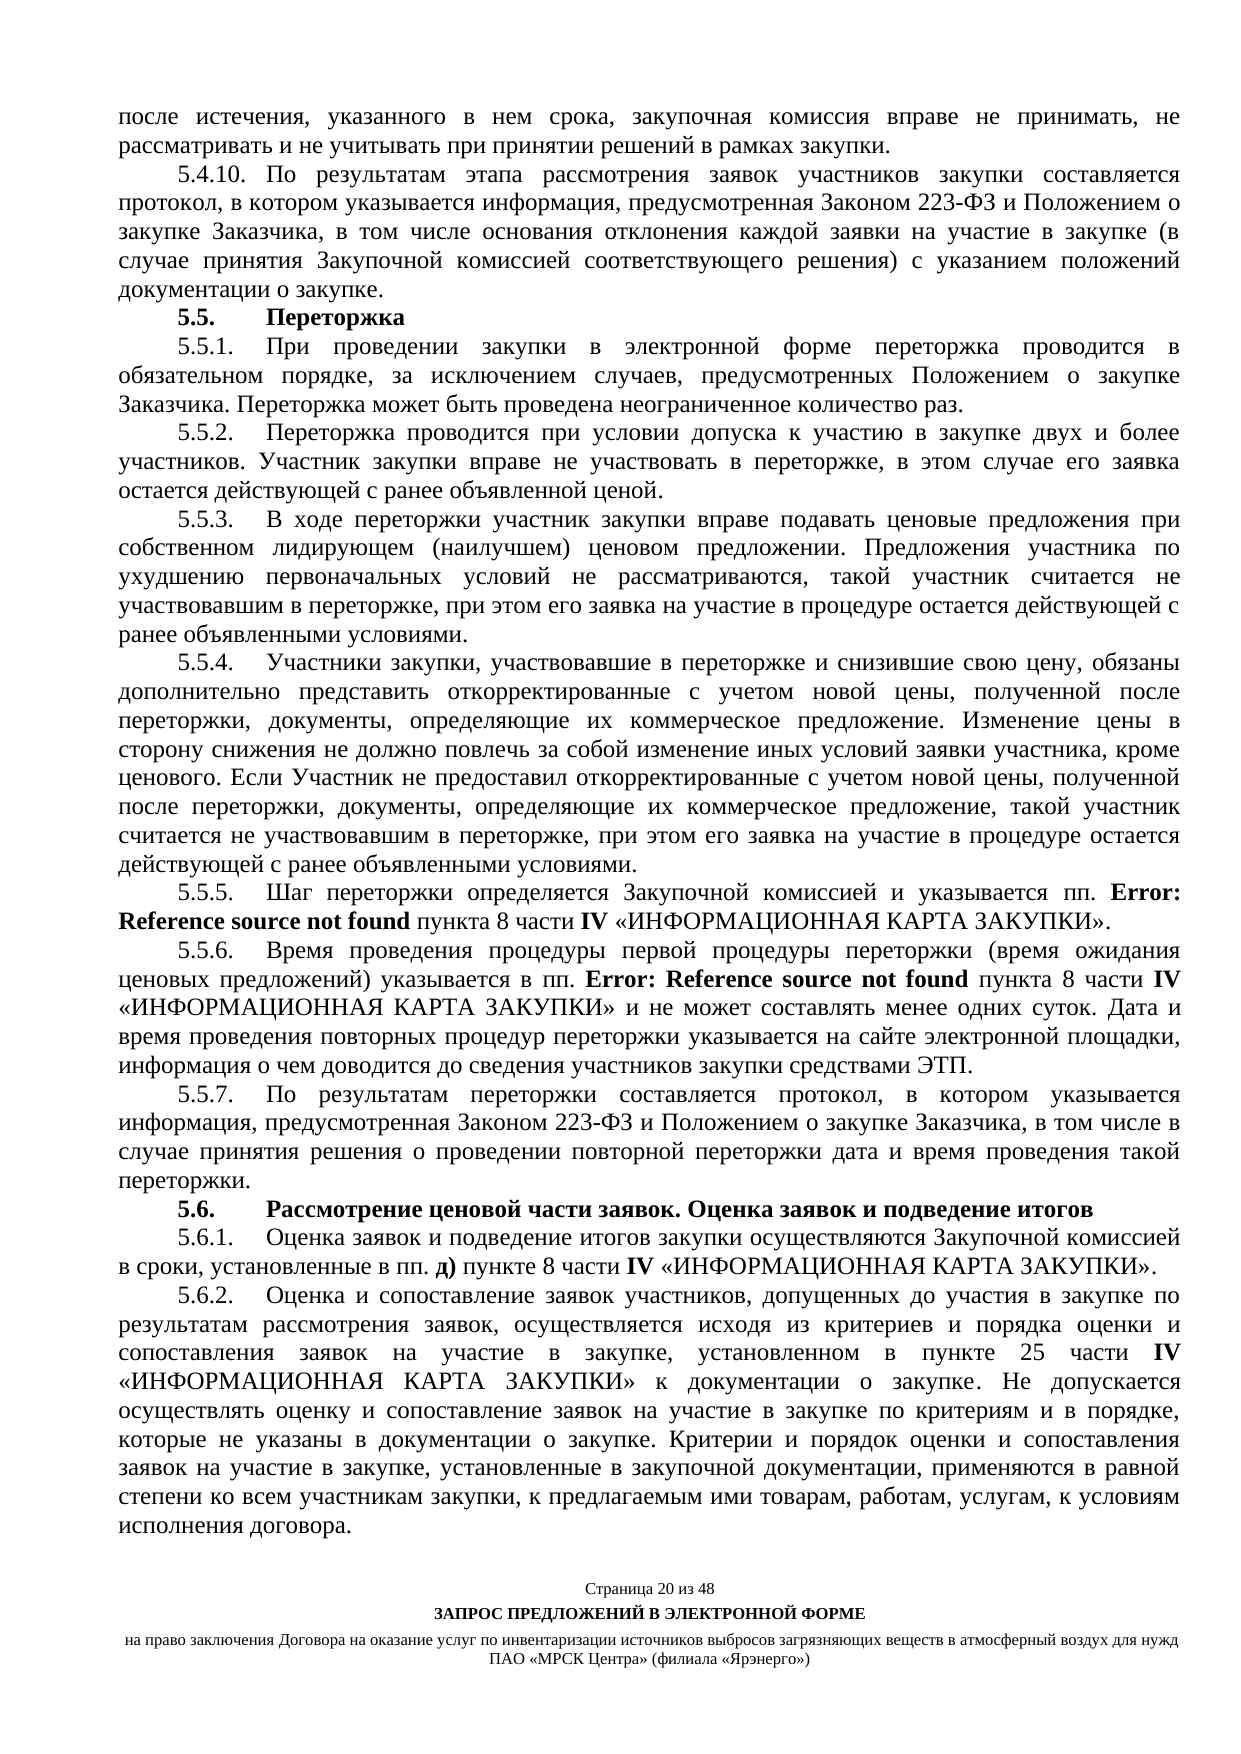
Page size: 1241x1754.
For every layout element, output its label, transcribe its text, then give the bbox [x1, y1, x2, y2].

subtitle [118, 101, 1181, 159]
subtitle Переторжка проводится при условии допуска к участию в закупке двух и более участников. Участник закупки вправе не участвовать в переторжке, в этом случае его заявка остается действующей с ранее объявленной ценой. [118, 417, 1181, 504]
subtitle При проведении закупки в электронной форме переторжка проводится в обязательном порядке, за исключением случаев, предусмотренных Положением о закупке Заказчика. Переторжка может быть проведена неограниченное количество раз. [118, 331, 1181, 417]
subtitle По результатам переторжки составляется протокол, в котором указывается информация, предусмотренная Законом 223-ФЗ и Положением о закупке Заказчика, в том числе в случае принятия решения о проведении повторной переторжки дата и время проведения такой переторжки. [118, 1079, 1181, 1194]
subtitle По результатам этапа рассмотрения заявок участников закупки составляется протокол, в котором указывается информация, предусмотренная Законом 223-ФЗ и Положением о закупке Заказчика, в том числе основания отклонения каждой заявки на участие в закупке (в случае принятия Закупочной комиссией соответствующего решения) с указанием положений документации о закупке. [118, 159, 1181, 302]
subtitle Рассмотрение ценовой части заявок. Оценка заявок и подведение итогов [118, 1194, 1181, 1222]
subtitle Участники закупки, участвовавшие в переторжке и снизившие свою цену, обязаны дополнительно представить откорректированные с учетом новой цены, полученной после переторжки, документы, определяющие их коммерческое предложение. Изменение цены в сторону снижения не должно повлечь за собой изменение иных условий заявки участника, кроме ценового. Если Участник не предоставил откорректированные с учетом новой цены, полученной после переторжки, документы, определяющие их коммерческое предложение, такой участник считается не участвовавшим в переторжке, при этом его заявка на участие в процедуре остается действующей с ранее объявленными условиями. [118, 647, 1181, 877]
subtitle Оценка заявок и подведение итогов закупки осуществляются Закупочной комиссией в сроки, установленные в пп. д) пункте 8 части IV «ИНФОРМАЦИОННАЯ КАРТА ЗАКУПКИ». [118, 1222, 1181, 1280]
subtitle В ходе переторжки участник закупки вправе подавать ценовые предложения при собственном лидирующем (наилучшем) ценовом предложении. Предложения участника по ухудшению первоначальных условий не рассматриваются, такой участник считается не участвовавшим в переторжке, при этом его заявка на участие в процедуре остается действующей с ранее объявленными условиями. [118, 504, 1181, 647]
subtitle Оценка и сопоставление заявок участников, допущенных до участия в закупке по результатам рассмотрения заявок, осуществляется исходя из критериев и порядка оценки и сопоставления заявок на участие в закупке, установленном в пункте 25 части IV «ИНФОРМАЦИОННАЯ КАРТА ЗАКУПКИ» к документации о закупке. Не допускается осуществлять оценку и сопоставление заявок на участие в закупке по критериям и в порядке, которые не указаны в документации о закупке. Критерии и порядок оценки и сопоставления заявок на участие в закупке, установленные в закупочной документации, применяются в равной степени ко всем участникам закупки, к предлагаемым ими товарам, работам, услугам, к условиям исполнения договора. [118, 1280, 1181, 1539]
subtitle Переторжка [118, 302, 1181, 331]
